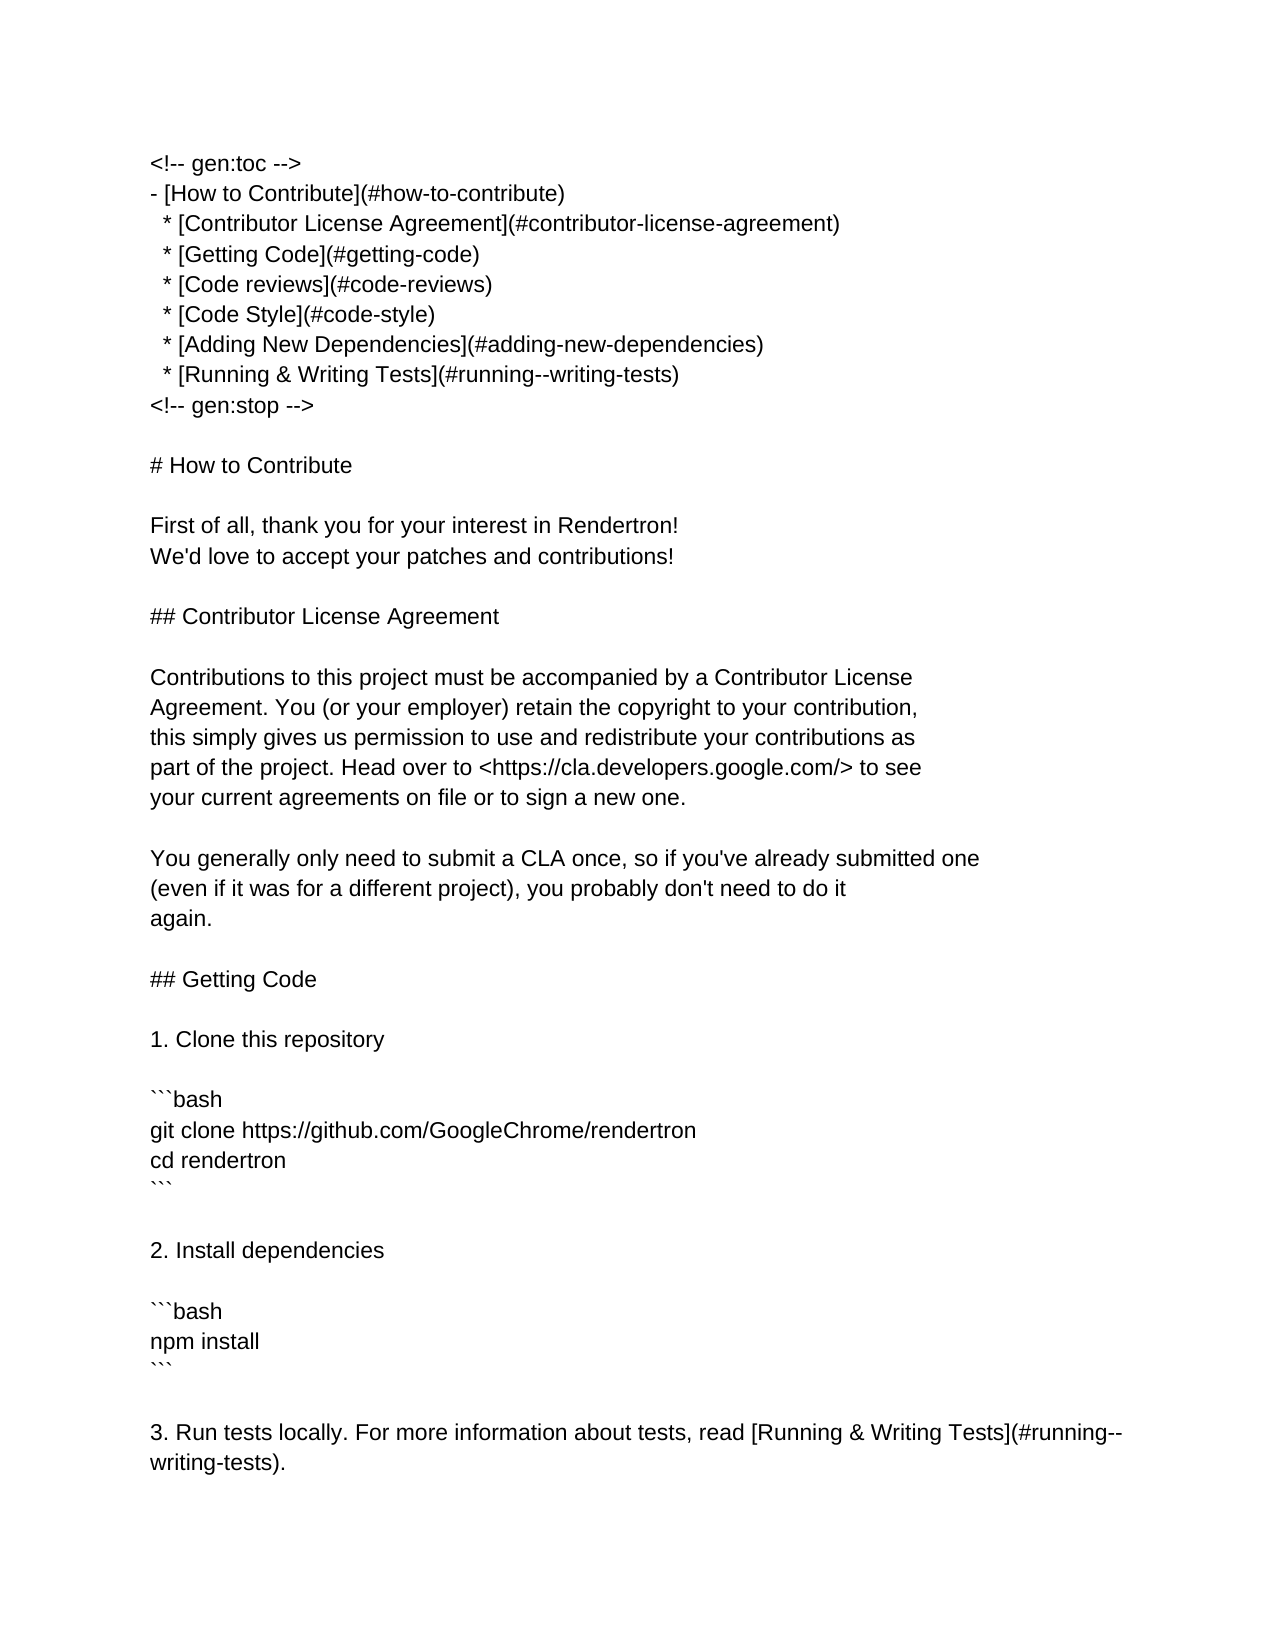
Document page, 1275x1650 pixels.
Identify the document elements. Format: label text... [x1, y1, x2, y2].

text ## Getting Code [150, 966, 1125, 992]
text ```bash [150, 1298, 1125, 1324]
text ## Contributor License Agreement [150, 603, 1125, 629]
text Contributions to this project must be accompanied by a Contributor License [150, 663, 1125, 690]
text ``` [150, 1177, 1125, 1203]
text We'd love to accept your patches and contributions! [150, 543, 1125, 569]
text # How to Contribute [150, 452, 1125, 478]
text * [Running & Writing Tests](#running--writing-tests) [150, 361, 1125, 388]
text <!-- gen:stop --> [150, 392, 1125, 418]
text cd rendertron [150, 1147, 1125, 1173]
text <!-- gen:toc --> [150, 150, 1125, 176]
text ```bash [150, 1086, 1125, 1113]
text * [Contributor License Agreement](#contributor-license-agreement) [150, 210, 1125, 237]
text your current agreements on file or to sign a new one. [150, 784, 1125, 811]
text npm install [150, 1328, 1125, 1354]
text * [Adding New Dependencies](#adding-new-dependencies) [150, 331, 1125, 358]
text this simply gives us permission to use and redistribute your contributions as [150, 724, 1125, 750]
text - [How to Contribute](#how-to-contribute) [150, 180, 1125, 207]
text First of all, thank you for your interest in Rendertron! [150, 512, 1125, 539]
text * [Code reviews](#code-reviews) [150, 271, 1125, 297]
text ``` [150, 1358, 1125, 1385]
text 2. Install dependencies [150, 1237, 1125, 1264]
text * [Code Style](#code-style) [150, 301, 1125, 327]
text You generally only need to submit a CLA once, so if you've already submitted one [150, 845, 1125, 871]
text again. [150, 905, 1125, 932]
text part of the project. Head over to <https://cla.developers.google.com/> to see [150, 754, 1125, 781]
text (even if it was for a different project), you probably don't need to do it [150, 875, 1125, 901]
text 3. Run tests locally. For more information about tests, read [Running & Writing Tests](#running--writing-tests). [150, 1419, 1125, 1475]
text git clone https://github.com/GoogleChrome/rendertron [150, 1117, 1125, 1143]
text Agreement. You (or your employer) retain the copyright to your contribution, [150, 694, 1125, 720]
text * [Getting Code](#getting-code) [150, 241, 1125, 267]
text 1. Clone this repository [150, 1026, 1125, 1052]
